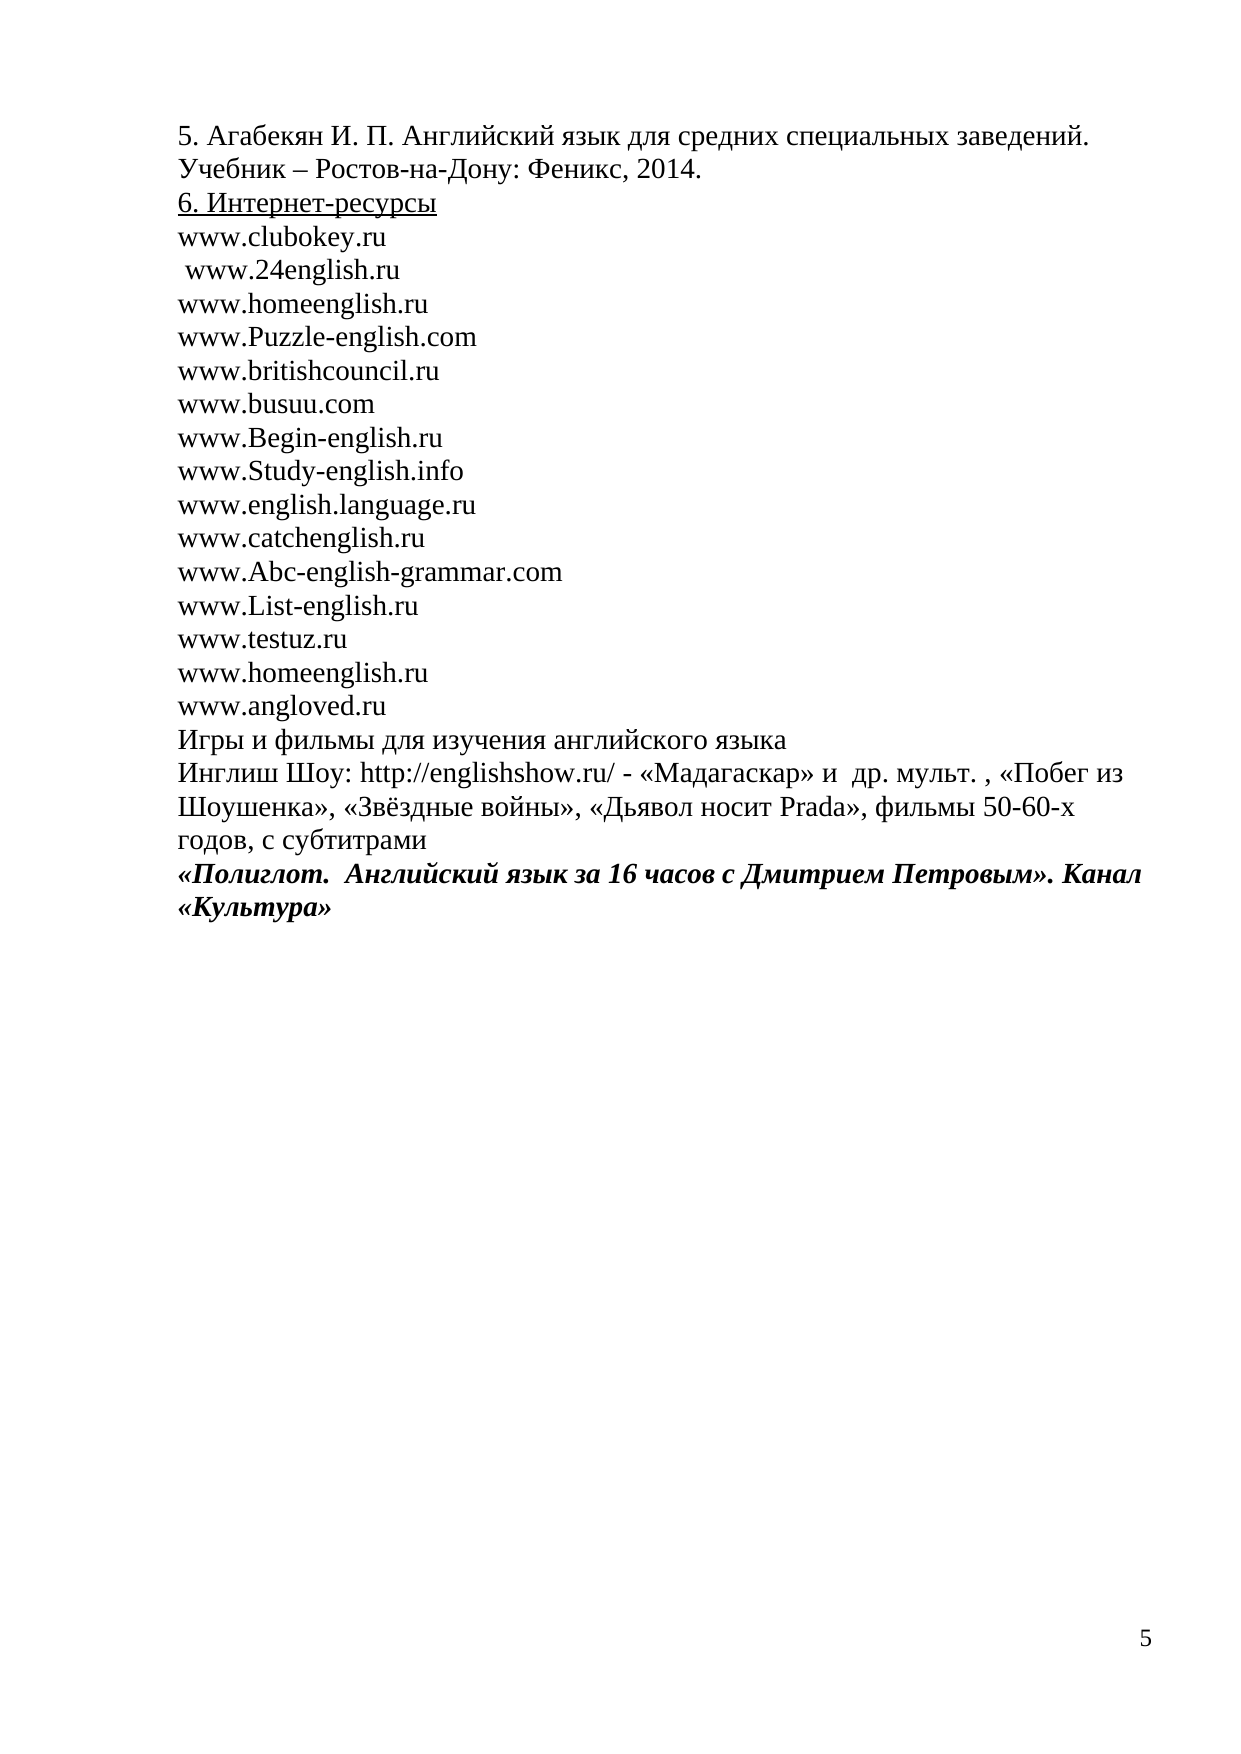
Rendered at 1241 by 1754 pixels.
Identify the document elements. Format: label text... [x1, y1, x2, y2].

text www.24english.ru [177, 252, 1152, 286]
text www.homeenglish.ru [177, 286, 1152, 319]
text www.Abc-english-grammar.com [177, 554, 1152, 588]
text www.busuu.com [177, 386, 1152, 420]
text 5. Агабекян И. П. Английский язык для средних специальных заведений. Учебник – Ростов-на-Дону: Феникс, 2014. [177, 118, 1152, 185]
text www.clubokey.ru [177, 219, 1152, 252]
text www.britishcouncil.ru [177, 353, 1152, 386]
text www.testuz.ru [177, 621, 1152, 655]
text 6. Интернет-ресурсы [177, 185, 1152, 219]
text www.Begin-english.ru [177, 420, 1152, 453]
text Игры и фильмы для изучения английского языка [177, 722, 1152, 755]
text www.Study-english.info [177, 453, 1152, 487]
text www.Puzzle-english.com [177, 319, 1152, 353]
text «Полиглот. Английский язык за 16 часов с Дмитрием Петровым». Канал «Культура» [177, 856, 1152, 923]
text www.english.language.ru [177, 487, 1152, 521]
text www.List-english.ru [177, 588, 1152, 621]
text www.catchenglish.ru [177, 521, 1152, 554]
text www.angloved.ru [177, 688, 1152, 722]
text Инглиш Шоу: http://englishshow.ru/ - «Мадагаскар» и др. мульт. , «Побег из Шоушенка», «Звёздные войны», «Дьявол носит Prada», фильмы 50-60-х годов, с субтитрами [177, 755, 1152, 856]
text www.homeenglish.ru [177, 655, 1152, 688]
